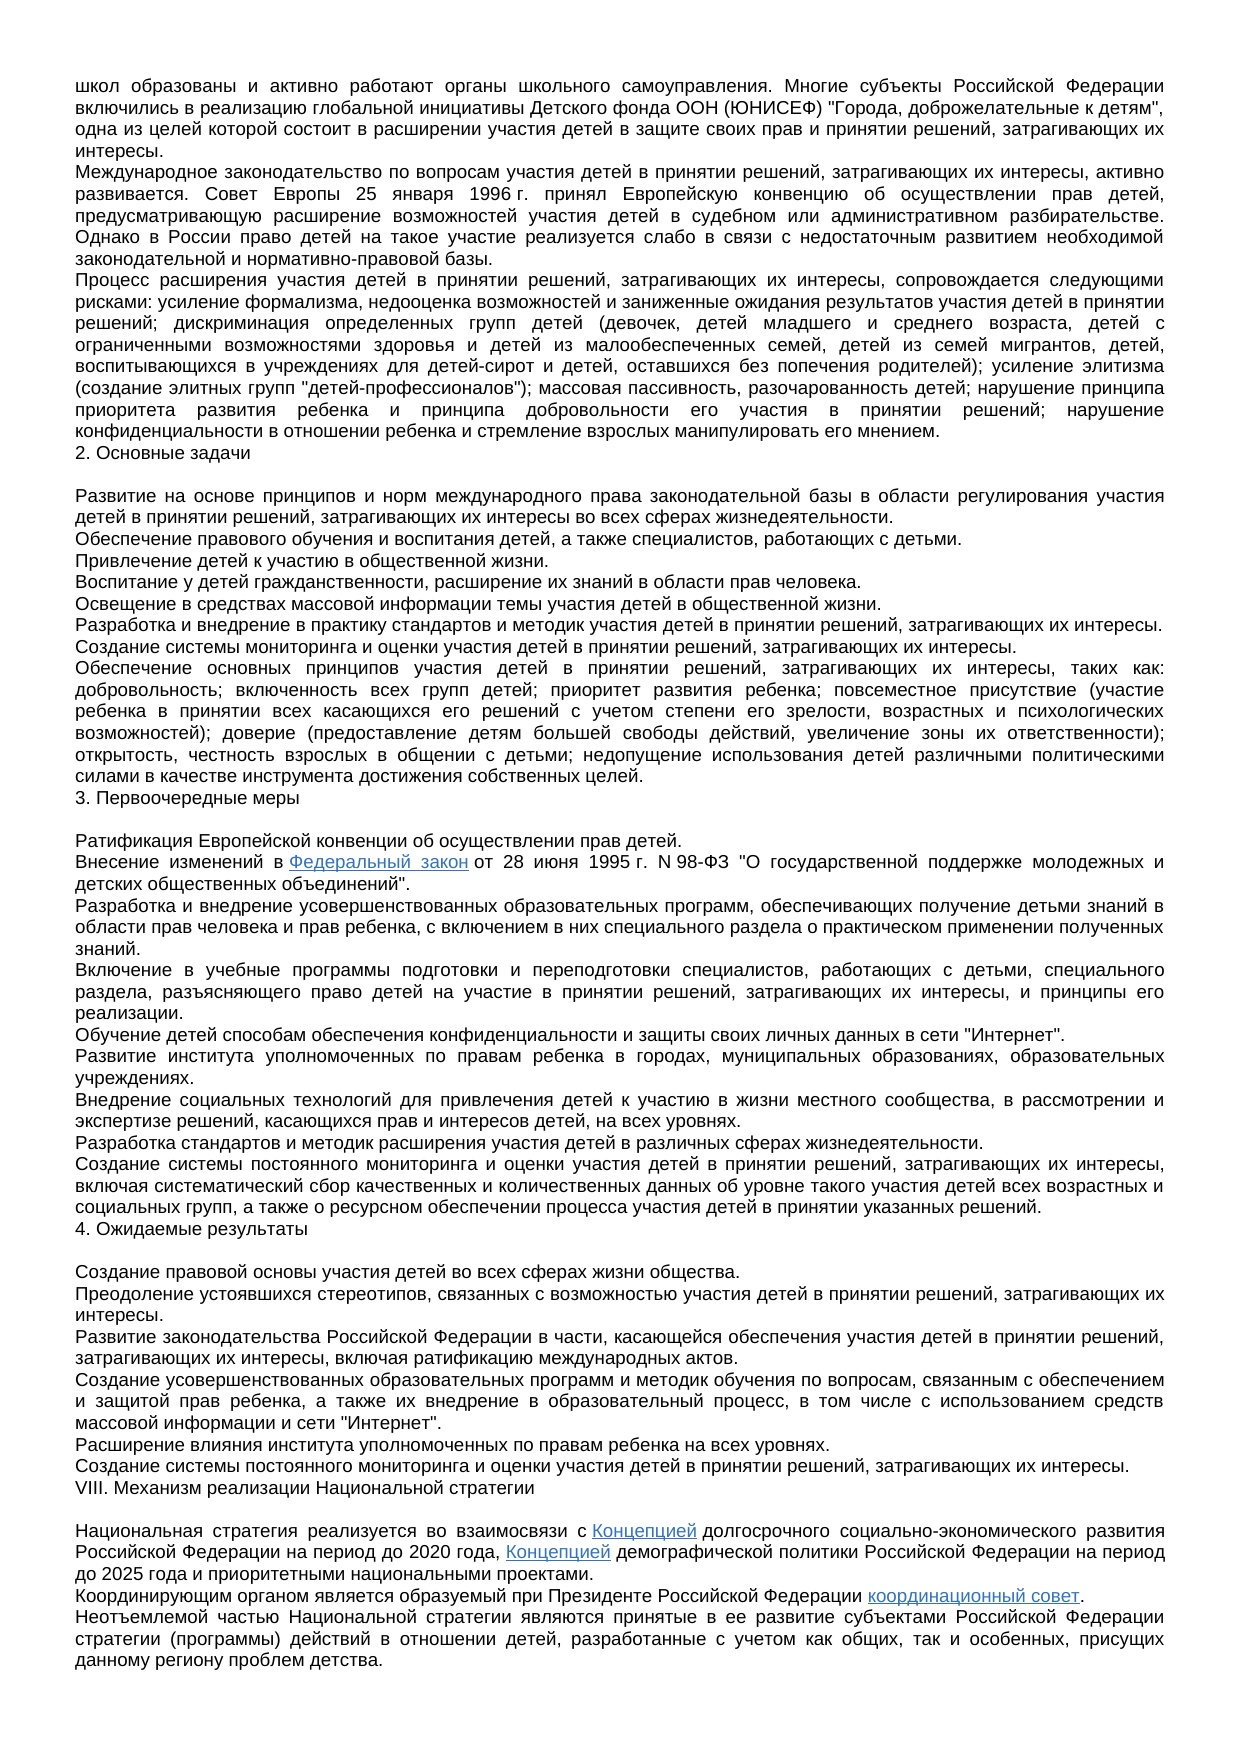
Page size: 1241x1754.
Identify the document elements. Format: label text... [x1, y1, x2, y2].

text Ратификация Европейской конвенции об осуществлении прав детей. [75, 830, 1165, 851]
text Внесение изменений в Федеральный закон от 28 июня 1995 г. N 98-ФЗ "О государственной поддержке молодежных и детских общественных объединений". [75, 851, 1165, 894]
text Освещение в средствах массовой информации темы участия детей в общественной жизни. [75, 592, 1165, 614]
text Обучение детей способам обеспечения конфиденциальности и защиты своих личных данных в сети "Интернет". [75, 1024, 1165, 1045]
text Воспитание у детей гражданственности, расширение их знаний в области прав человека. [75, 571, 1165, 592]
text Создание усовершенствованных образовательных программ и методик обучения по вопросам, связанным с обеспечением и защитой прав ребенка, а также их внедрение в образовательный процесс, в том числе с использованием средств массовой информации и сети "Интернет". [75, 1369, 1165, 1433]
text Создание системы постоянного мониторинга и оценки участия детей в принятии решений, затрагивающих их интересы. [75, 1455, 1165, 1477]
text Развитие на основе принципов и норм международного права законодательной базы в области регулирования участия детей в принятии решений, затрагивающих их интересы во всех сферах жизнедеятельности. [75, 485, 1165, 528]
text 4. Ожидаемые результаты [75, 1218, 1165, 1239]
text Развитие института уполномоченных по правам ребенка в городах, муниципальных образованиях, образовательных учреждениях. [75, 1045, 1165, 1088]
text Внедрение социальных технологий для привлечения детей к участию в жизни местного сообщества, в рассмотрении и экспертизе решений, касающихся прав и интересов детей, на всех уровнях. [75, 1088, 1165, 1132]
text Привлечение детей к участию в общественной жизни. [75, 549, 1165, 571]
text Создание системы постоянного мониторинга и оценки участия детей в принятии решений, затрагивающих их интересы, включая систематический сбор качественных и количественных данных об уровне такого участия детей всех возрастных и социальных групп, а также о ресурсном обеспечении процесса участия детей в принятии указанных решений. [75, 1153, 1165, 1218]
text Международное законодательство по вопросам участия детей в принятии решений, затрагивающих их интересы, активно развивается. Совет Европы 25 января 1996 г. принял Европейскую конвенцию об осуществлении прав детей, предусматривающую расширение возможностей участия детей в судебном или административном разбирательстве. Однако в России право детей на такое участие реализуется слабо в связи с недостаточным развитием необходимой законодательной и нормативно-правовой базы. [75, 161, 1165, 269]
text Обеспечение правового обучения и воспитания детей, а также специалистов, работающих с детьми. [75, 528, 1165, 549]
text Неотъемлемой частью Национальной стратегии являются принятые в ее развитие субъектами Российской Федерации стратегии (программы) действий в отношении детей, разработанные с учетом как общих, так и особенных, присущих данному региону проблем детства. [75, 1606, 1165, 1671]
text Процесс расширения участия детей в принятии решений, затрагивающих их интересы, сопровождается следующими рисками: усиление формализма, недооценка возможностей и заниженные ожидания результатов участия детей в принятии решений; дискриминация определенных групп детей (девочек, детей младшего и среднего возраста, детей с ограниченными возможностями здоровья и детей из малообеспеченных семей, детей из семей мигрантов, детей, воспитывающихся в учреждениях для детей-сирот и детей, оставшихся без попечения родителей); усиление элитизма (создание элитных групп "детей-профессионалов"); массовая пассивность, разочарованность детей; нарушение принципа приоритета развития ребенка и принципа добровольности его участия в принятии решений; нарушение конфиденциальности в отношении ребенка и стремление взрослых манипулировать его мнением. [75, 269, 1165, 442]
text Разработка стандартов и методик расширения участия детей в различных сферах жизнедеятельности. [75, 1132, 1165, 1153]
text VIII. Механизм реализации Национальной стратегии [75, 1477, 1165, 1498]
text 2. Основные задачи [75, 442, 1165, 463]
text 3. Первоочередные меры [75, 787, 1165, 808]
text Развитие законодательства Российской Федерации в части, касающейся обеспечения участия детей в принятии решений, затрагивающих их интересы, включая ратификацию международных актов. [75, 1326, 1165, 1369]
text Разработка и внедрение в практику стандартов и методик участия детей в принятии решений, затрагивающих их интересы. [75, 614, 1165, 636]
text Создание системы мониторинга и оценки участия детей в принятии решений, затрагивающих их интересы. [75, 636, 1165, 657]
text Включение в учебные программы подготовки и переподготовки специалистов, работающих с детьми, специального раздела, разъясняющего право детей на участие в принятии решений, затрагивающих их интересы, и принципы его реализации. [75, 959, 1165, 1024]
text Национальная стратегия реализуется во взаимосвязи с Концепцией долгосрочного социально-экономического развития Российской Федерации на период до 2020 года, Концепцией демографической политики Российской Федерации на период до 2025 года и приоритетными национальными проектами. [75, 1520, 1165, 1584]
text Обеспечение основных принципов участия детей в принятии решений, затрагивающих их интересы, таких как: добровольность; включенность всех групп детей; приоритет развития ребенка; повсеместное присутствие (участие ребенка в принятии всех касающихся его решений с учетом степени его зрелости, возрастных и психологических возможностей); доверие (предоставление детям большей свободы действий, увеличение зоны их ответственности); открытость, честность взрослых в общении с детьми; недопущение использования детей различными политическими силами в качестве инструмента достижения собственных целей. [75, 657, 1165, 787]
text Координирующим органом является образуемый при Президенте Российской Федерации координационный совет. [75, 1584, 1165, 1606]
text Расширение влияния института уполномоченных по правам ребенка на всех уровнях. [75, 1433, 1165, 1455]
text Разработка и внедрение усовершенствованных образовательных программ, обеспечивающих получение детьми знаний в области прав человека и прав ребенка, с включением в них специального раздела о практическом применении полученных знаний. [75, 894, 1165, 959]
text Преодоление устоявшихся стереотипов, связанных с возможностью участия детей в принятии решений, затрагивающих их интересы. [75, 1282, 1165, 1326]
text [75, 75, 1165, 161]
text Создание правовой основы участия детей во всех сферах жизни общества. [75, 1261, 1165, 1282]
